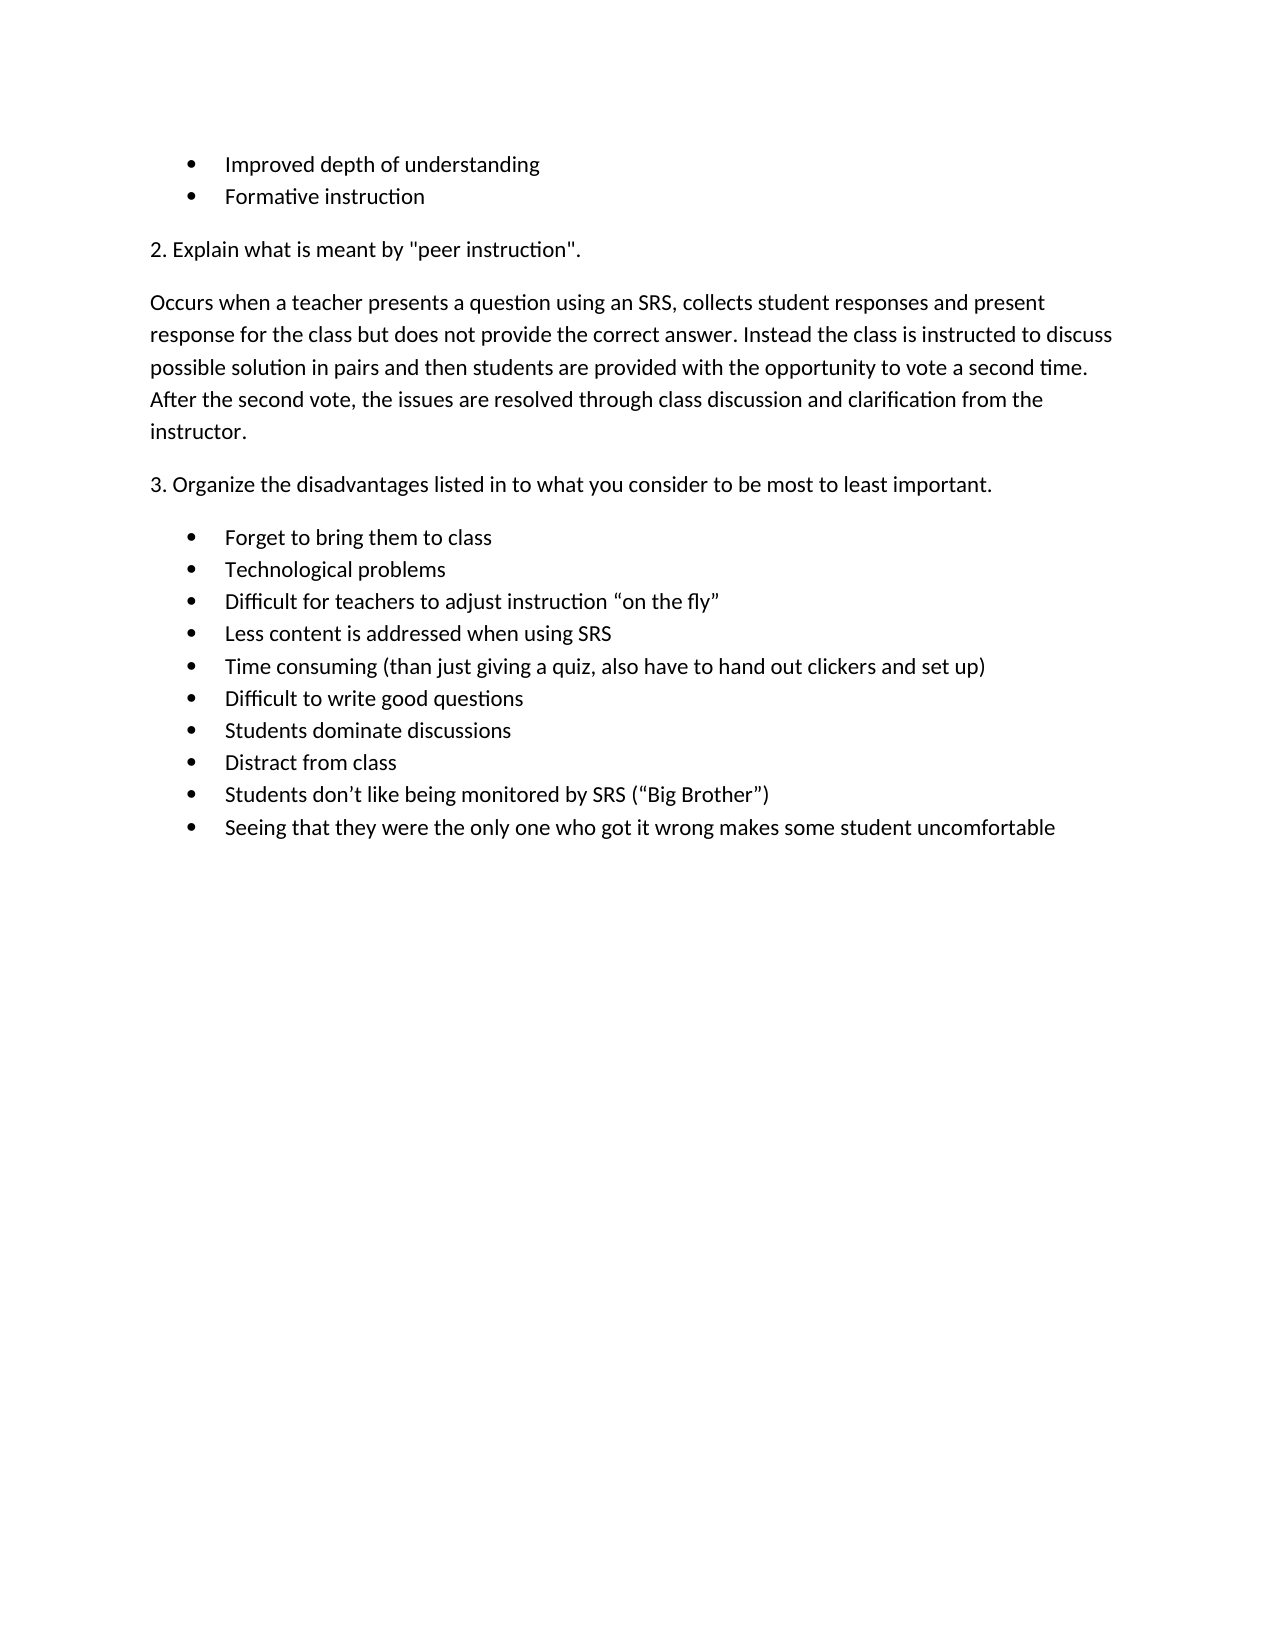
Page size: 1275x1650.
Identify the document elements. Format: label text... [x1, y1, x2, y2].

list Difficult to write good questions [187, 684, 1125, 712]
list Technological problems [187, 555, 1125, 583]
text 3. Organize the disadvantages listed in to what you consider to be most to least important. [150, 470, 1125, 498]
list Students dominate discussions [187, 716, 1125, 744]
list Difficult for teachers to adjust instruction “on the fly” [187, 587, 1125, 615]
list Time consuming (than just giving a quiz, also have to hand out clickers and set up) [187, 652, 1125, 680]
list Less content is addressed when using SRS [187, 619, 1125, 648]
list Seeing that they were the only one who got it wrong makes some student uncomfortable [187, 813, 1125, 841]
list Students don’t like being monitored by SRS (“Big Brother”) [187, 781, 1125, 808]
list Forget to bring them to class [187, 523, 1125, 551]
list Distract from class [187, 748, 1125, 776]
text Occurs when a teacher presents a question using an SRS, collects student responses and present response for the class but does not provide the correct answer. Instead the class is instructed to discuss possible solution in pairs and then students are provided with the opportunity to vote a second time. After the second vote, the issues are resolved through class discussion and clarification from the instructor. [150, 288, 1125, 445]
text 2. Explain what is meant by "peer instruction". [150, 235, 1125, 263]
list Formative instruction [187, 182, 1125, 210]
list Improved depth of understanding [187, 150, 1125, 178]
